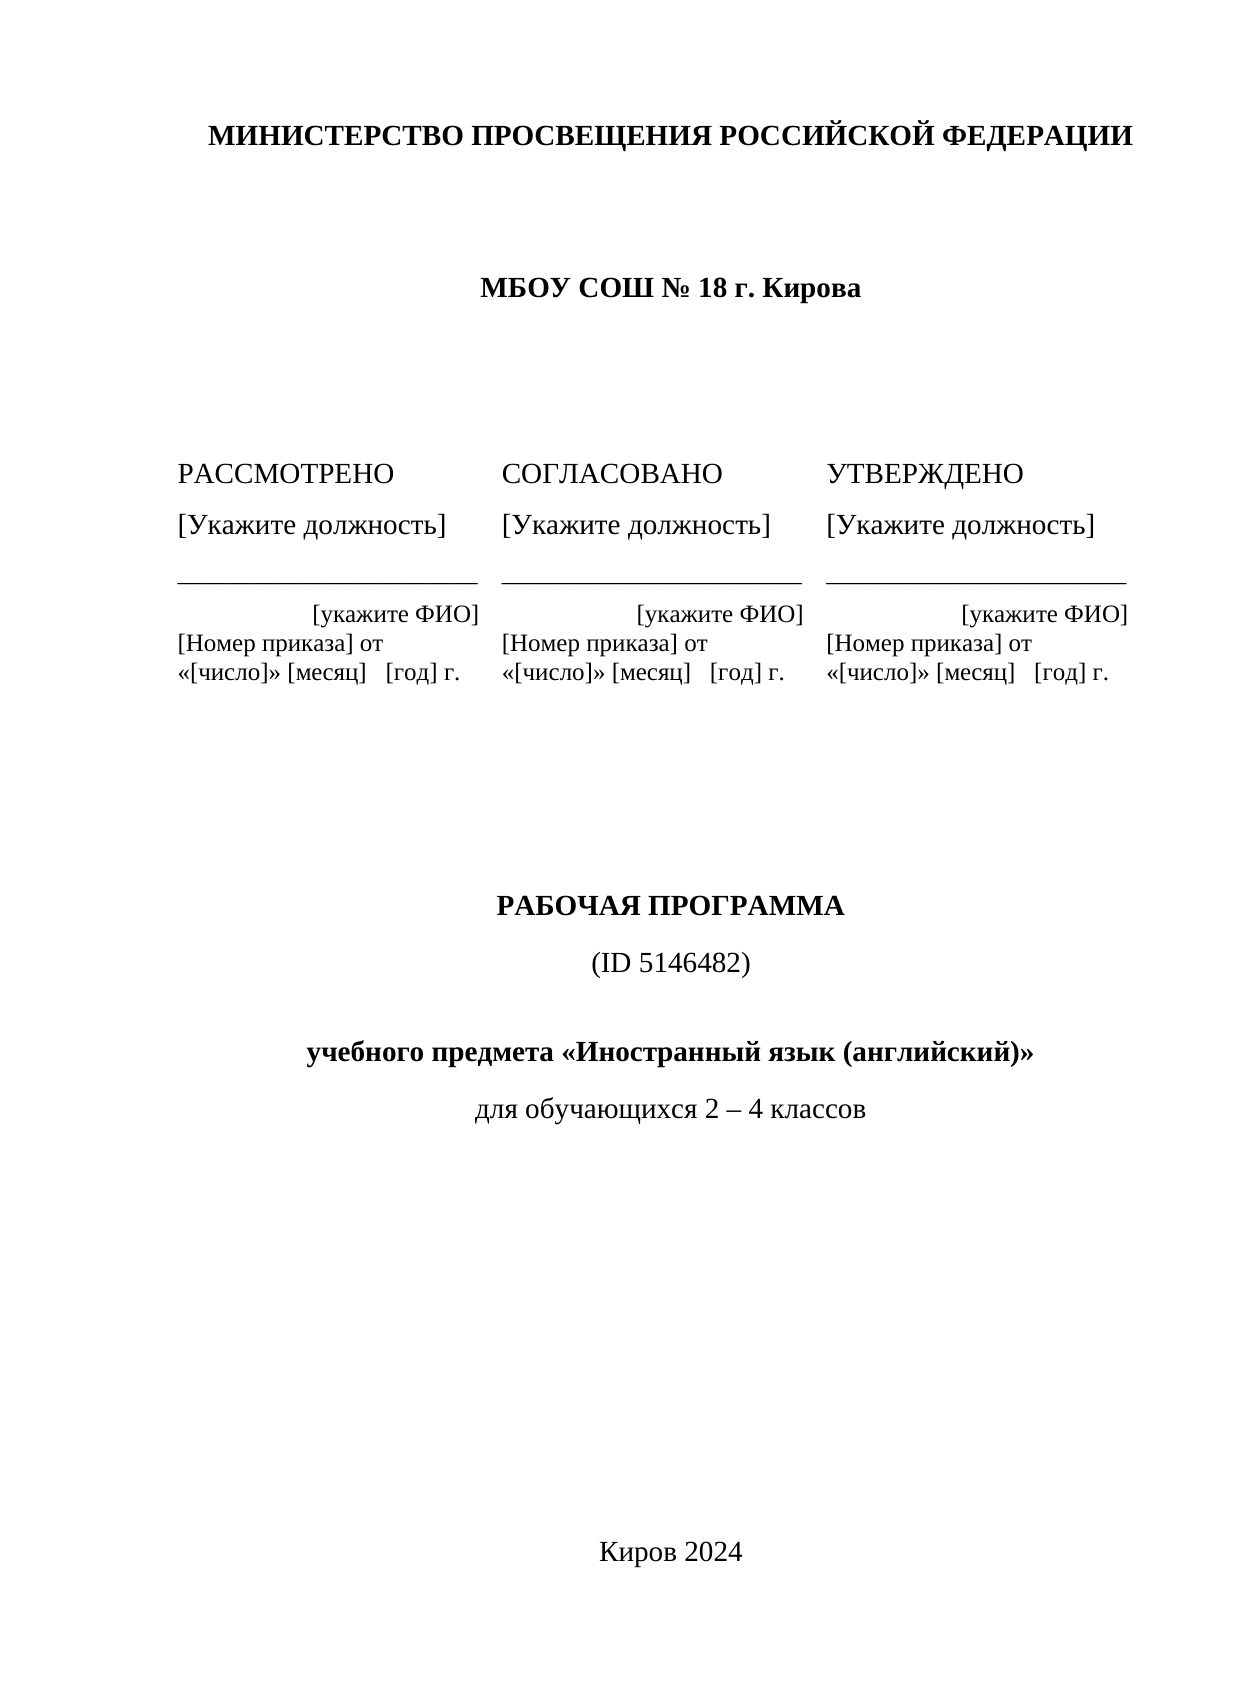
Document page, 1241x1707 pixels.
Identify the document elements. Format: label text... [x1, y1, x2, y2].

text (ID 5146482) [190, 945, 1152, 978]
text учебного предмета «Иностранный язык (английский)» [190, 1034, 1152, 1067]
text МБОУ СОШ № 18 г. Кирова [190, 270, 1152, 304]
table_header РАССМОТРЕНО [Укажите должность] ________________________ [укажите ФИО] [Номер приказа] от «[число]» [месяц] [год] г. [166, 456, 490, 727]
text РАБОЧАЯ ПРОГРАММА [190, 888, 1152, 921]
text для обучающихся 2 – 4 классов [190, 1091, 1152, 1124]
table_header СОГЛАСОВАНО [Укажите должность] ________________________ [укажите ФИО] [Номер приказа] от «[число]» [месяц] [год] г. [490, 456, 815, 727]
text МИНИСТЕРСТВО ПРОСВЕЩЕНИЯ РОССИЙСКОЙ ФЕДЕРАЦИИ [190, 118, 1152, 152]
table_header УТВЕРЖДЕНО [Укажите должность] ________________________ [укажите ФИО] [Номер приказа] от «[число]» [месяц] [год] г. [815, 456, 1139, 727]
text Киров 2024 [190, 1534, 1152, 1568]
